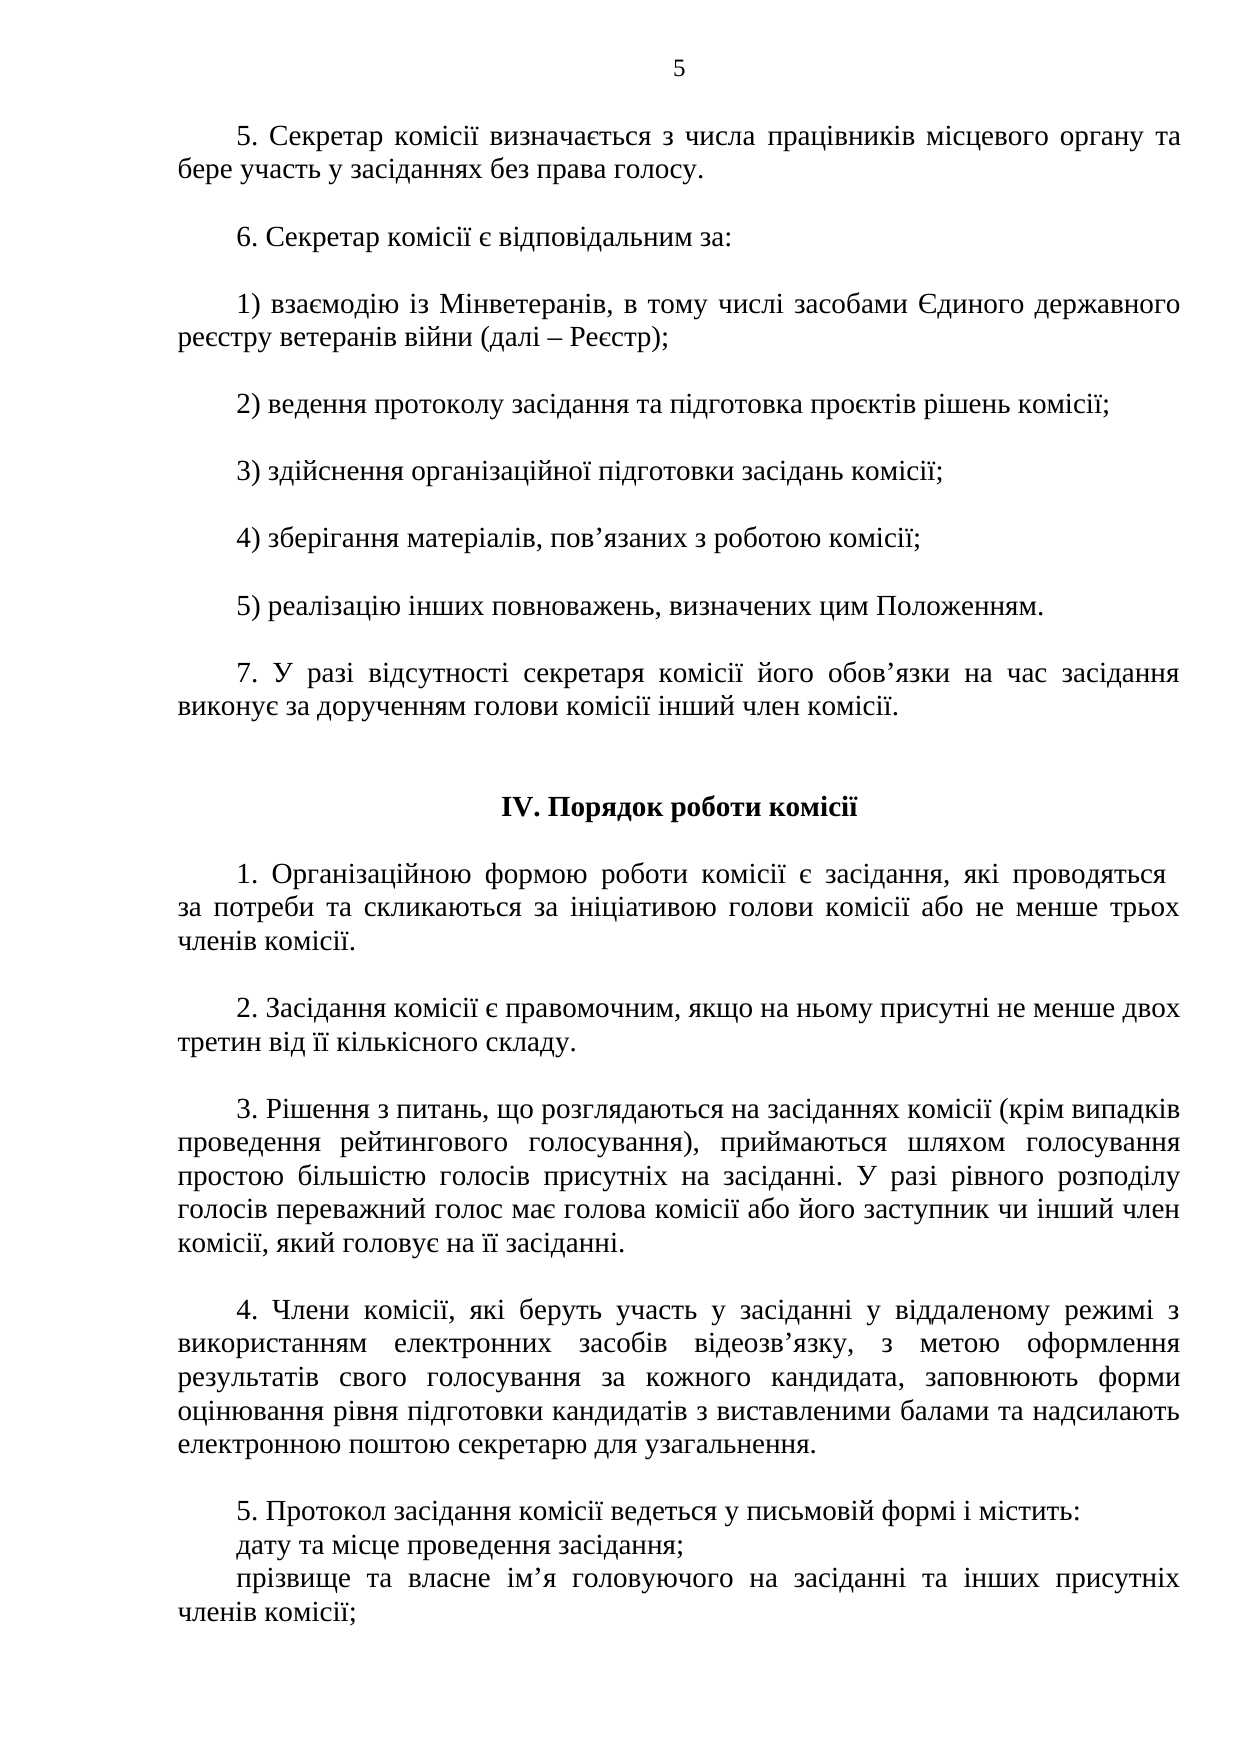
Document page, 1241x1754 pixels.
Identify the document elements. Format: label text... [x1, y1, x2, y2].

text 5) реалізацію інших повноважень, визначених цим Положенням. [177, 588, 1181, 621]
text 5. Секретар комісії визначається з числа працівників місцевого органу та бере участь у засіданнях без права голосу. [177, 118, 1181, 185]
text 4. Члени комісії, які беруть участь у засіданні у віддаленому режимі з використанням електронних засобів відеозв’язку, з метою оформлення результатів свого голосування за кожного кандидата, заповнюють форми оцінювання рівня підготовки кандидатів з виставленими балами та надсилають електронною поштою секретарю для узагальнення. [177, 1292, 1181, 1460]
text 2. Засідання комісії є правомочним, якщо на ньому присутні не менше двох третин від її кількісного складу. [177, 990, 1181, 1057]
text прізвище та власне ім’я головуючого на засіданні та інших присутніх членів комісії; [177, 1560, 1181, 1627]
text 6. Секретар комісії є відповідальним за: [177, 219, 1181, 252]
text 3) здійснення організаційної підготовки засідань комісії; [177, 453, 1181, 487]
text 2) ведення протоколу засідання та підготовка проєктів рішень комісії; [177, 386, 1181, 420]
text 1. Організаційною формою роботи комісії є засідання, які проводяться за потреби та скликаються за ініціативою голови комісії або не менше трьох членів комісії. [177, 856, 1181, 957]
text дату та місце проведення засідання; [177, 1527, 1181, 1560]
text IV. Порядок роботи комісії [177, 789, 1181, 822]
text 3. Рішення з питань, що розглядаються на засіданнях комісії (крім випадків проведення рейтингового голосування), приймаються шляхом голосування простою більшістю голосів присутніх на засіданні. У разі рівного розподілу голосів переважний голос має голова комісії або його заступник чи інший член комісії, який головує на її засіданні. [177, 1091, 1181, 1258]
text 7. У разі відсутності секретаря комісії його обов’язки на час засідання виконує за дорученням голови комісії інший член комісії. [177, 655, 1181, 722]
text 1) взаємодію із Мінветеранів, в тому числі засобами Єдиного державного реєстру ветеранів війни (далі – Реєстр); [177, 286, 1181, 353]
text 5. Протокол засідання комісії ведеться у письмовій формі і містить: [177, 1493, 1181, 1527]
text 4) зберігання матеріалів, пов’язаних з роботою комісії; [177, 521, 1181, 554]
